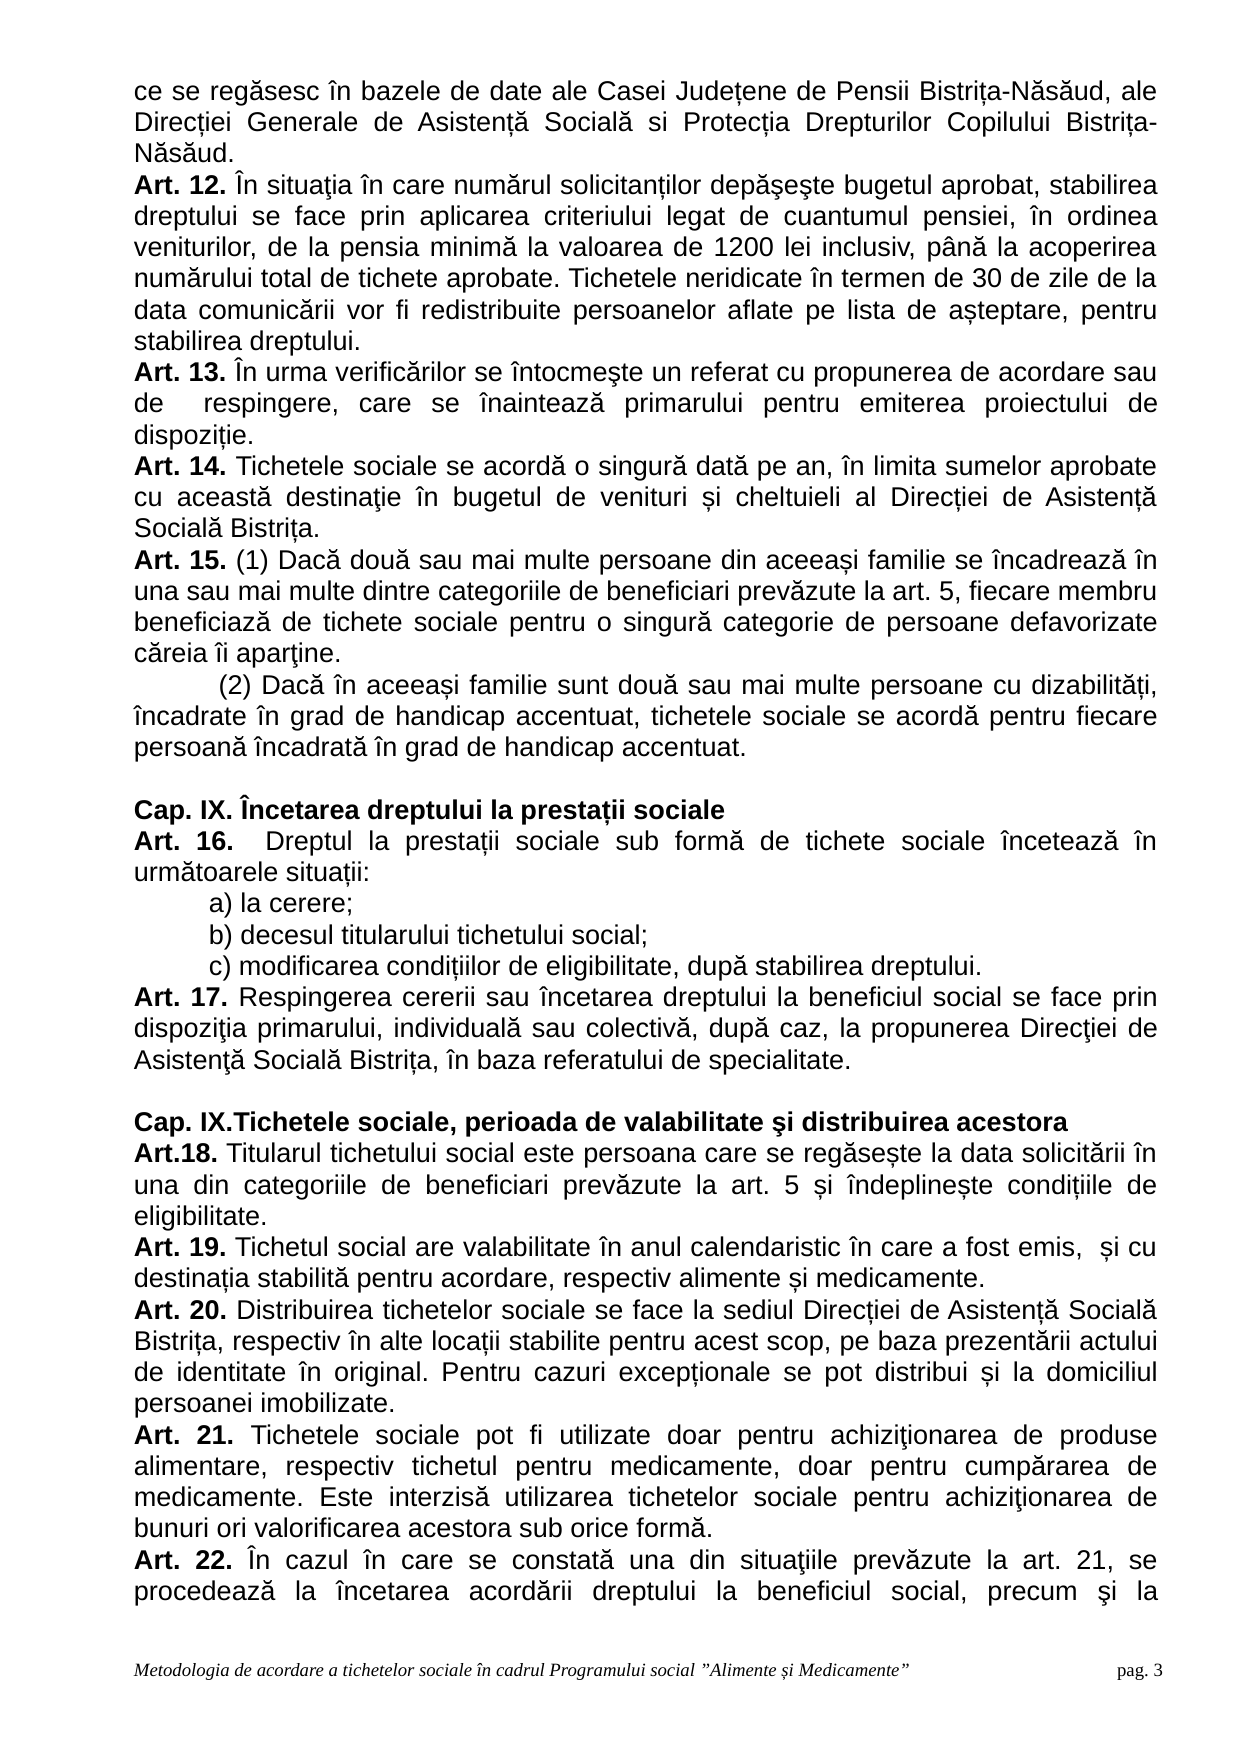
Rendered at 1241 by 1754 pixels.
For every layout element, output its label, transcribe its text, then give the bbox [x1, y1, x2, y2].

text Art. 19. Tichetul social are valabilitate în anul calendaristic în care a fost emis, și cu destinația stabilită pentru acordare, respectiv alimente și medicamente. [134, 1231, 1158, 1294]
text Cap. IX.Tichetele sociale, perioada de valabilitate şi distribuirea acestora [134, 1106, 1158, 1137]
text Art. 14. Tichetele sociale se acordă o singură dată pe an, în limita sumelor aprobate cu această destinaţie în bugetul de venituri și cheltuieli al Direcției de Asistență Socială Bistrița. [134, 450, 1158, 544]
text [134, 75, 1158, 169]
text Cap. IX. Încetarea dreptului la prestații sociale [134, 794, 1158, 825]
text Art. 13. În urma verificărilor se întocmeşte un referat cu propunerea de acordare sau de respingere, care se înaintează primarului pentru emiterea proiectului de dispoziție. [134, 356, 1158, 450]
text (2) Dacă în aceeași familie sunt două sau mai multe persoane cu dizabilități, încadrate în grad de handicap accentuat, tichetele sociale se acordă pentru fiecare persoană încadrată în grad de handicap accentuat. [134, 669, 1158, 762]
text Art.18. Titularul tichetului social este persoana care se regăsește la data solicitării în una din categoriile de beneficiari prevăzute la art. 5 și îndeplinește condițiile de eligibilitate. [134, 1137, 1158, 1231]
text a) la cerere; [134, 887, 1158, 919]
text Art. 21. Tichetele sociale pot fi utilizate doar pentru achiziţionarea de produse alimentare, respectiv tichetul pentru medicamente, doar pentru cumpărarea de medicamente. Este interzisă utilizarea tichetelor sociale pentru achiziţionarea de bunuri ori valorificarea acestora sub orice formă. [134, 1419, 1158, 1544]
text Art. 16. Dreptul la prestații sociale sub formă de tichete sociale încetează în următoarele situații: [134, 825, 1158, 887]
text Art. 20. Distribuirea tichetelor sociale se face la sediul Direcției de Asistență Socială Bistrița, respectiv în alte locații stabilite pentru acest scop, pe baza prezentării actului de identitate în original. Pentru cazuri excepționale se pot distribui și la domiciliul persoanei imobilizate. [134, 1294, 1158, 1419]
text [134, 1544, 1158, 1606]
text b) decesul titularului tichetului social; [134, 919, 1158, 950]
text Art. 15. (1) Dacă două sau mai multe persoane din aceeași familie se încadrează în una sau mai multe dintre categoriile de beneficiari prevăzute la art. 5, fiecare membru beneficiază de tichete sociale pentru o singură categorie de persoane defavorizate căreia îi aparţine. [134, 544, 1158, 669]
text c) modificarea condițiilor de eligibilitate, după stabilirea dreptului. [134, 950, 1158, 981]
text Art. 12. În situaţia în care numărul solicitanților depăşeşte bugetul aprobat, stabilirea dreptului se face prin aplicarea criteriului legat de cuantumul pensiei, în ordinea veniturilor, de la pensia minimă la valoarea de 1200 lei inclusiv, până la acoperirea numărului total de tichete aprobate. Tichetele neridicate în termen de 30 de zile de la data comunicării vor fi redistribuite persoanelor aflate pe lista de așteptare, pentru stabilirea dreptului. [134, 169, 1158, 356]
text Art. 17. Respingerea cererii sau încetarea dreptului la beneficiul social se face prin dispoziţia primarului, individuală sau colectivă, după caz, la propunerea Direcţiei de Asistenţă Socială Bistrița, în baza referatului de specialitate. [134, 981, 1158, 1075]
